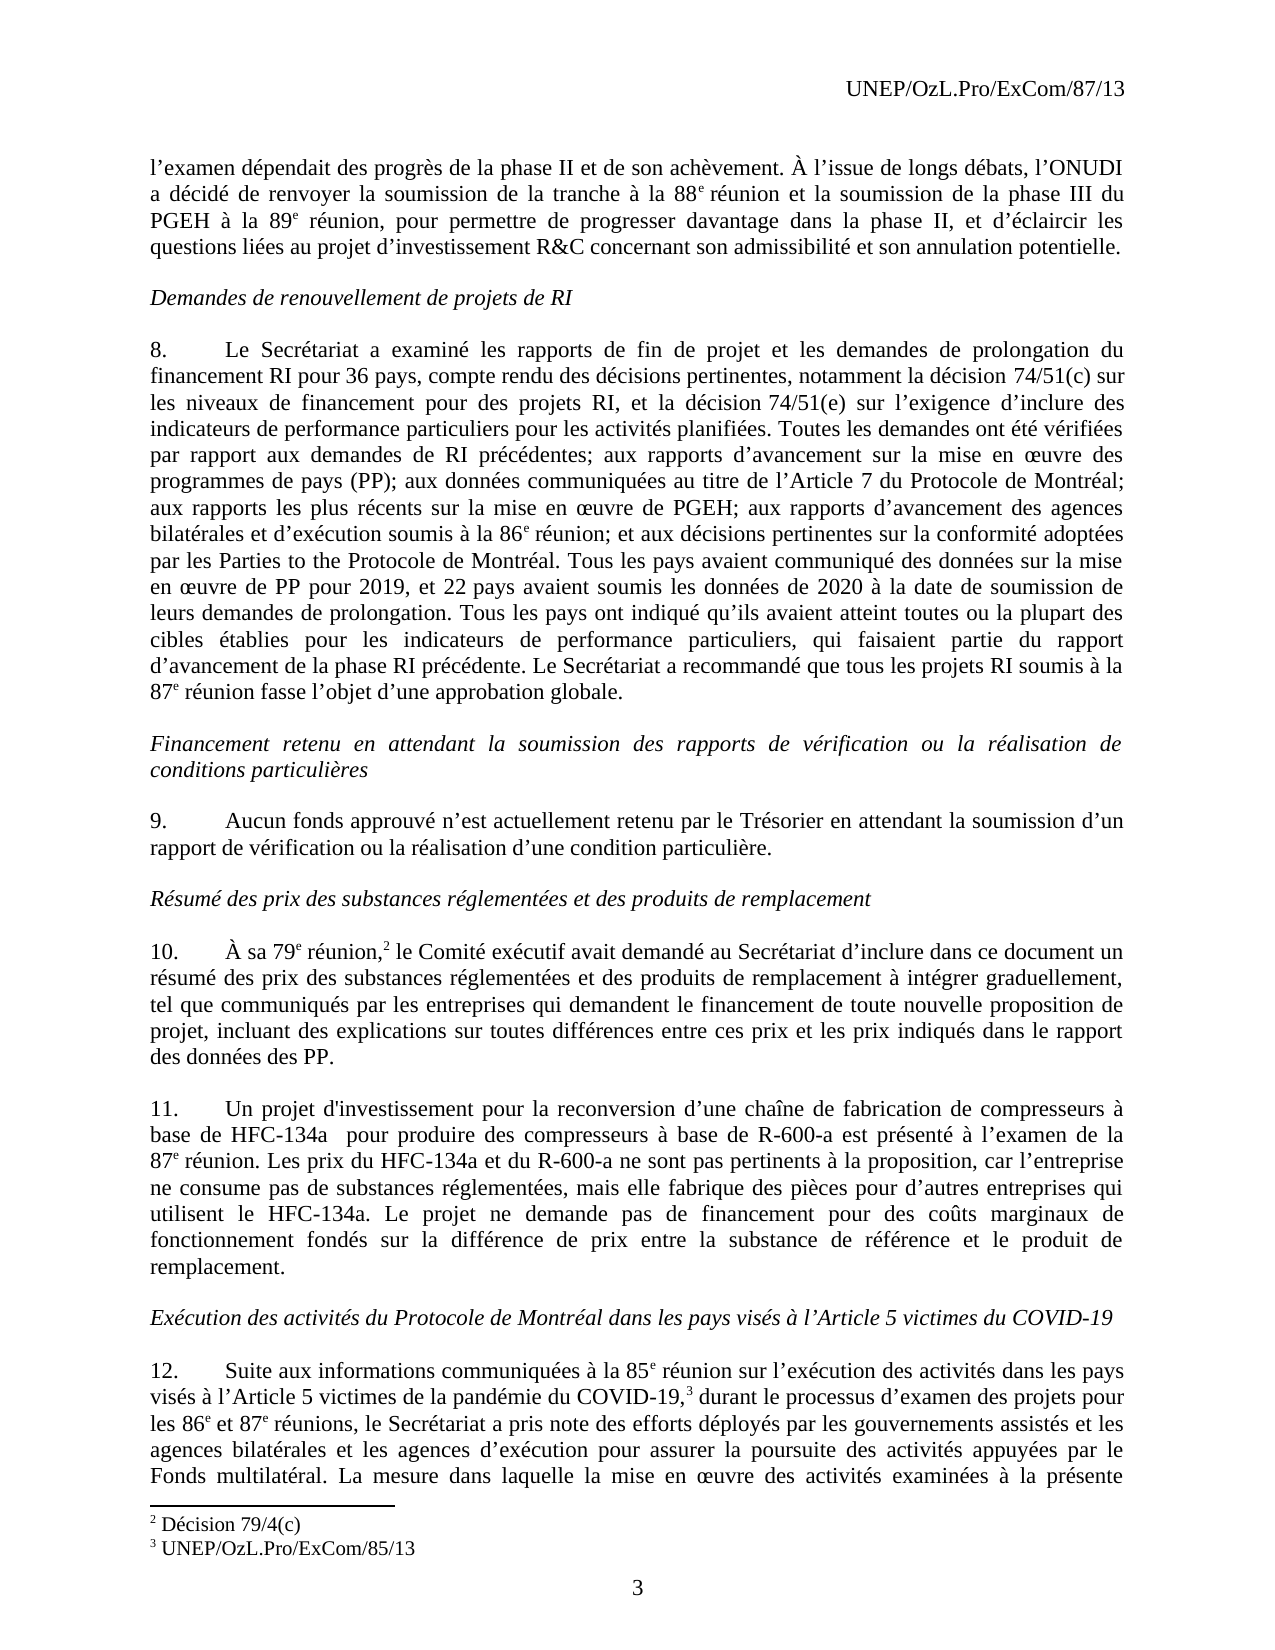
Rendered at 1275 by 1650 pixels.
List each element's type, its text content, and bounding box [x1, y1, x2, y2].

text Exécution des activités du Protocole de Montréal dans les pays visés à l’Article 5 victimes du COVID-19 [150, 1304, 1125, 1331]
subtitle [150, 154, 1125, 259]
subtitle Aucun fonds approuvé n’est actuellement retenu par le Trésorier en attendant la soumission d’un rapport de vérification ou la réalisation d’une condition particulière. [150, 807, 1125, 860]
subtitle À sa 79e réunion, le Comité exécutif avait demandé au Secrétariat d’inclure dans ce document un résumé des prix des substances réglementées et des produits de remplacement à intégrer graduellement, tel que communiqués par les entreprises qui demandent le financement de toute nouvelle proposition de projet, incluant des explications sur toutes différences entre ces prix et les prix indiqués dans le rapport des données des PP. [150, 938, 1125, 1070]
subtitle Un projet d'investissement pour la reconversion d’une chaîne de fabrication de compresseurs à base de HFC-134a pour produire des compresseurs à base de R-600-a est présenté à l’examen de la 87e réunion. Les prix du HFC-134a et du R-600-a ne sont pas pertinents à la proposition, car l’entreprise ne consume pas de substances réglementées, mais elle fabrique des pièces pour d’autres entreprises qui utilisent le HFC-134a. Le projet ne demande pas de financement pour des coûts marginaux de fonctionnement fondés sur la différence de prix entre la substance de référence et le produit de remplacement. [150, 1095, 1125, 1279]
subtitle Demandes de renouvellement de projets de RI [150, 284, 1125, 311]
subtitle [150, 1357, 1125, 1489]
subtitle Financement retenu en attendant la soumission des rapports de vérification ou la réalisation de conditions particulières [150, 730, 1125, 782]
text Résumé des prix des substances réglementées et des produits de remplacement [150, 885, 1125, 912]
subtitle Le Secrétariat a examiné les rapports de fin de projet et les demandes de prolongation du financement RI pour 36 pays, compte rendu des décisions pertinentes, notamment la décision 74/51(c) sur les niveaux de financement pour des projets RI, et la décision 74/51(e) sur l’exigence d’inclure des indicateurs de performance particuliers pour les activités planifiées. Toutes les demandes ont été vérifiées par rapport aux demandes de RI précédentes; aux rapports d’avancement sur la mise en œuvre des programmes de pays (PP); aux données communiquées au titre de l’Article 7 du Protocole de Montréal; aux rapports les plus récents sur la mise en œuvre de PGEH; aux rapports d’avancement des agences bilatérales et d’exécution soumis à la 86e réunion; et aux décisions pertinentes sur la conformité adoptées par les Parties to the Protocole de Montréal. Tous les pays avaient communiqué des données sur la mise en œuvre de PP pour 2019, et 22 pays avaient soumis les données de 2020 à la date de soumission de leurs demandes de prolongation. Tous les pays ont indiqué qu’ils avaient atteint toutes ou la plupart des cibles établies pour les indicateurs de performance particuliers, qui faisaient partie du rapport d’avancement de la phase RI précédente. Le Secrétariat a recommandé que tous les projets RI soumis à la 87e réunion fasse l’objet d’une approbation globale. [150, 336, 1125, 705]
